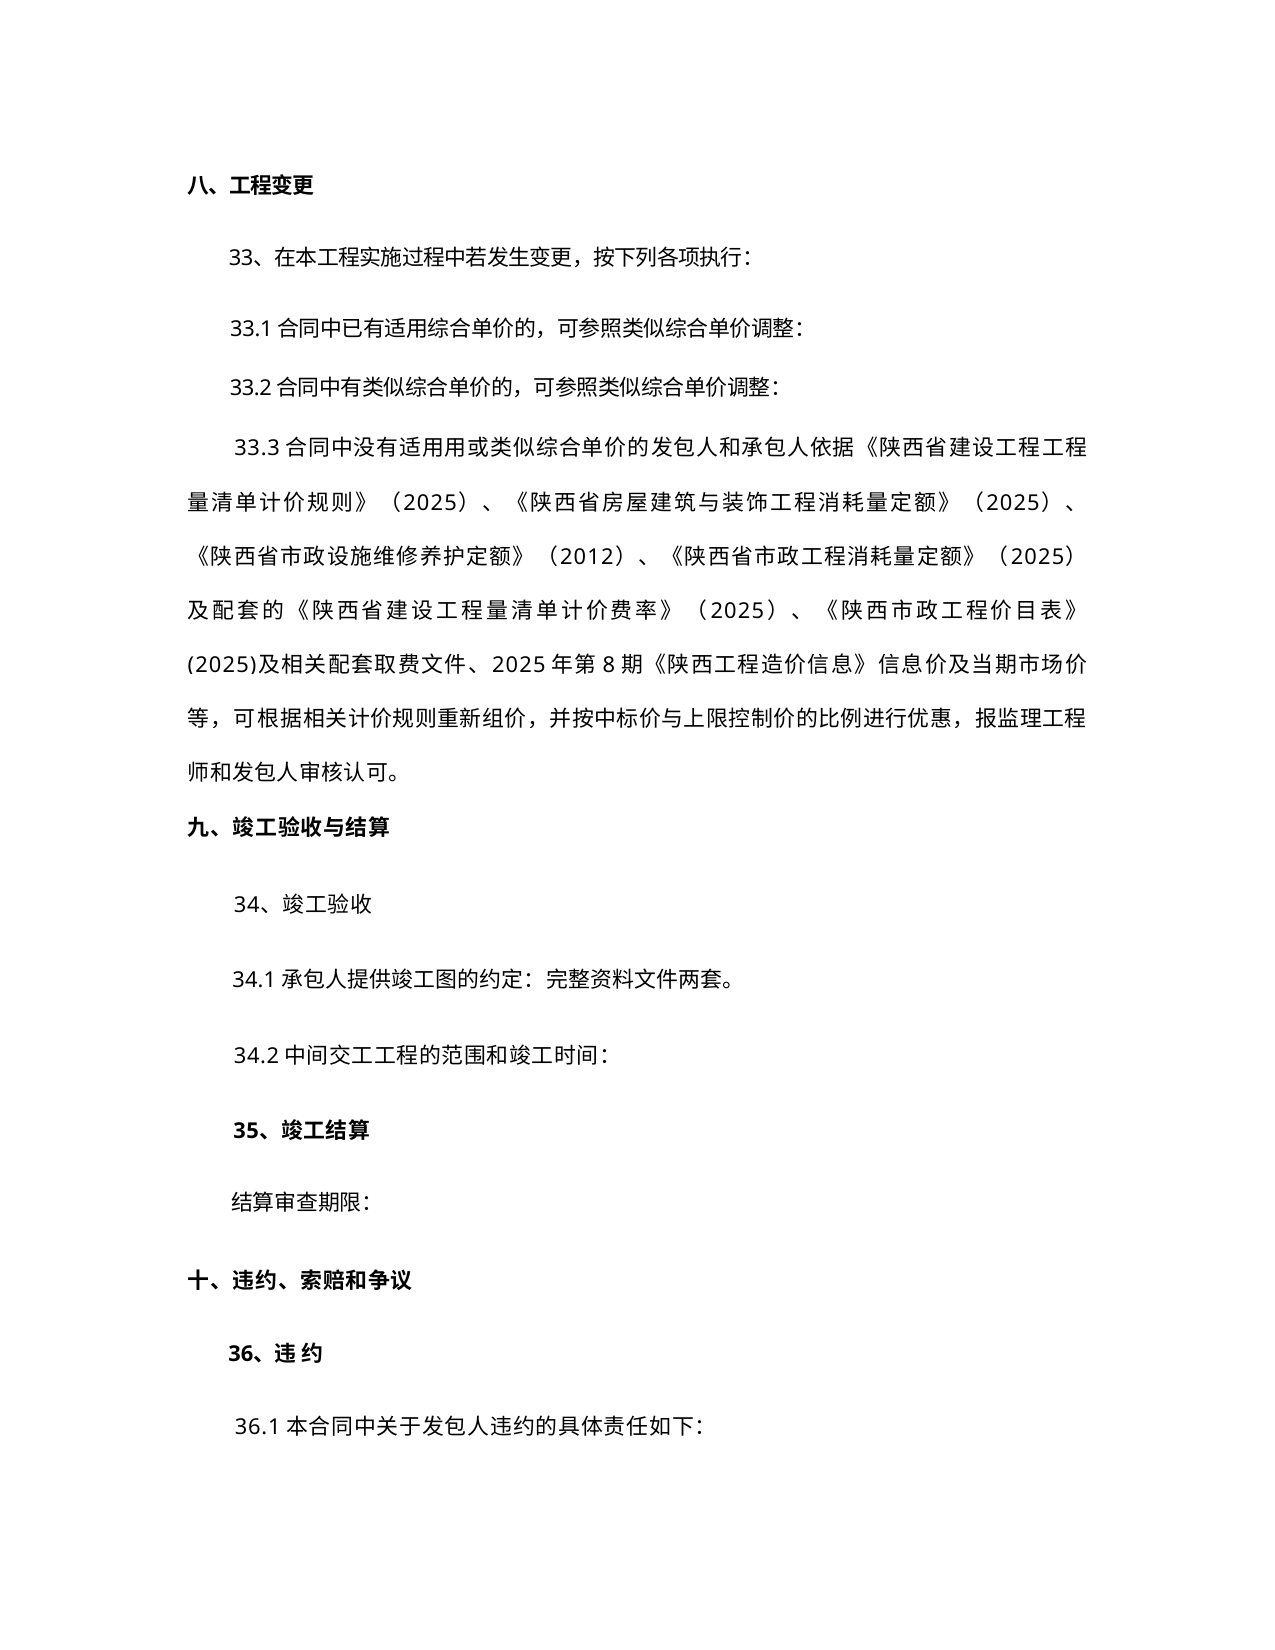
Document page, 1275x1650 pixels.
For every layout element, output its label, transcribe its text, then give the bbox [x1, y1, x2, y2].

text 34.1承包人提供竣工图的约定：完整资料文件两套。 [187, 944, 1087, 998]
text 34.2中间交工工程的范围和竣工时间： [187, 1020, 1087, 1074]
text 35、竣工结算 [187, 1095, 1087, 1149]
text 九、竣工验收与结算 [187, 792, 1087, 846]
text 34、竣工验收 [187, 869, 1087, 923]
text 33.3合同中没有适用用或类似综合单价的发包人和承包人依据《陕西省建设工程工程量清单计价规则》（2025）、《陕西省房屋建筑与装饰工程消耗量定额》（2025）、《陕西省市政设施维修养护定额》（2012）、《陕西省市政工程消耗量定额》（2025）及配套的《陕西省建设工程量清单计价费率》（2025）、《陕西市政工程价目表》(2025)及相关配套取费文件、2025年第8期《陕西工程造价信息》信息价及当期市场价等，可根据相关计价规则重新组价，并按中标价与上限控制价的比例进行优惠，报监理工程师和发包人审核认可。 [187, 412, 1087, 512]
text 36、违 约 [187, 1318, 1087, 1372]
text 33.1合同中已有适用综合单价的，可参照类似综合单价调整： [187, 293, 1087, 347]
text 33.3合同中没有适用用或类似综合单价的发包人和承包人依据《陕西省建设工程工程量清单计价规则》（2025）、《陕西省房屋建筑与装饰工程消耗量定额》（2025）、《陕西省市政设施维修养护定额》（2012）、《陕西省市政工程消耗量定额》（2025）及配套的《陕西省建设工程量清单计价费率》（2025）、《陕西市政工程价目表》(2025)及相关配套取费文件、2025年第8期《陕西工程造价信息》信息价及当期市场价等，可根据相关计价规则重新组价，并按中标价与上限控制价的比例进行优惠，报监理工程师和发包人审核认可。 [187, 567, 1087, 620]
text 33.3合同中没有适用用或类似综合单价的发包人和承包人依据《陕西省建设工程工程量清单计价规则》（2025）、《陕西省房屋建筑与装饰工程消耗量定额》（2025）、《陕西省市政设施维修养护定额》（2012）、《陕西省市政工程消耗量定额》（2025）及配套的《陕西省建设工程量清单计价费率》（2025）、《陕西市政工程价目表》(2025)及相关配套取费文件、2025年第8期《陕西工程造价信息》信息价及当期市场价等，可根据相关计价规则重新组价，并按中标价与上限控制价的比例进行优惠，报监理工程师和发包人审核认可。 [187, 513, 1087, 566]
text 十、违约、索赔和争议 [187, 1245, 1087, 1299]
text 36.1本合同中关于发包人违约的具体责任如下： [187, 1391, 1087, 1445]
text 八、工程变更 [187, 150, 1087, 204]
text 结算审查期限： [187, 1170, 1087, 1224]
text 33.2合同中有类似综合单价的，可参照类似综合单价调整： [187, 352, 1087, 407]
text 33.3合同中没有适用用或类似综合单价的发包人和承包人依据《陕西省建设工程工程量清单计价规则》（2025）、《陕西省房屋建筑与装饰工程消耗量定额》（2025）、《陕西省市政设施维修养护定额》（2012）、《陕西省市政工程消耗量定额》（2025）及配套的《陕西省建设工程量清单计价费率》（2025）、《陕西市政工程价目表》(2025)及相关配套取费文件、2025年第8期《陕西工程造价信息》信息价及当期市场价等，可根据相关计价规则重新组价，并按中标价与上限控制价的比例进行优惠，报监理工程师和发包人审核认可。 [187, 621, 1087, 792]
text 33、在本工程实施过程中若发生变更，按下列各项执行： [187, 222, 1087, 276]
